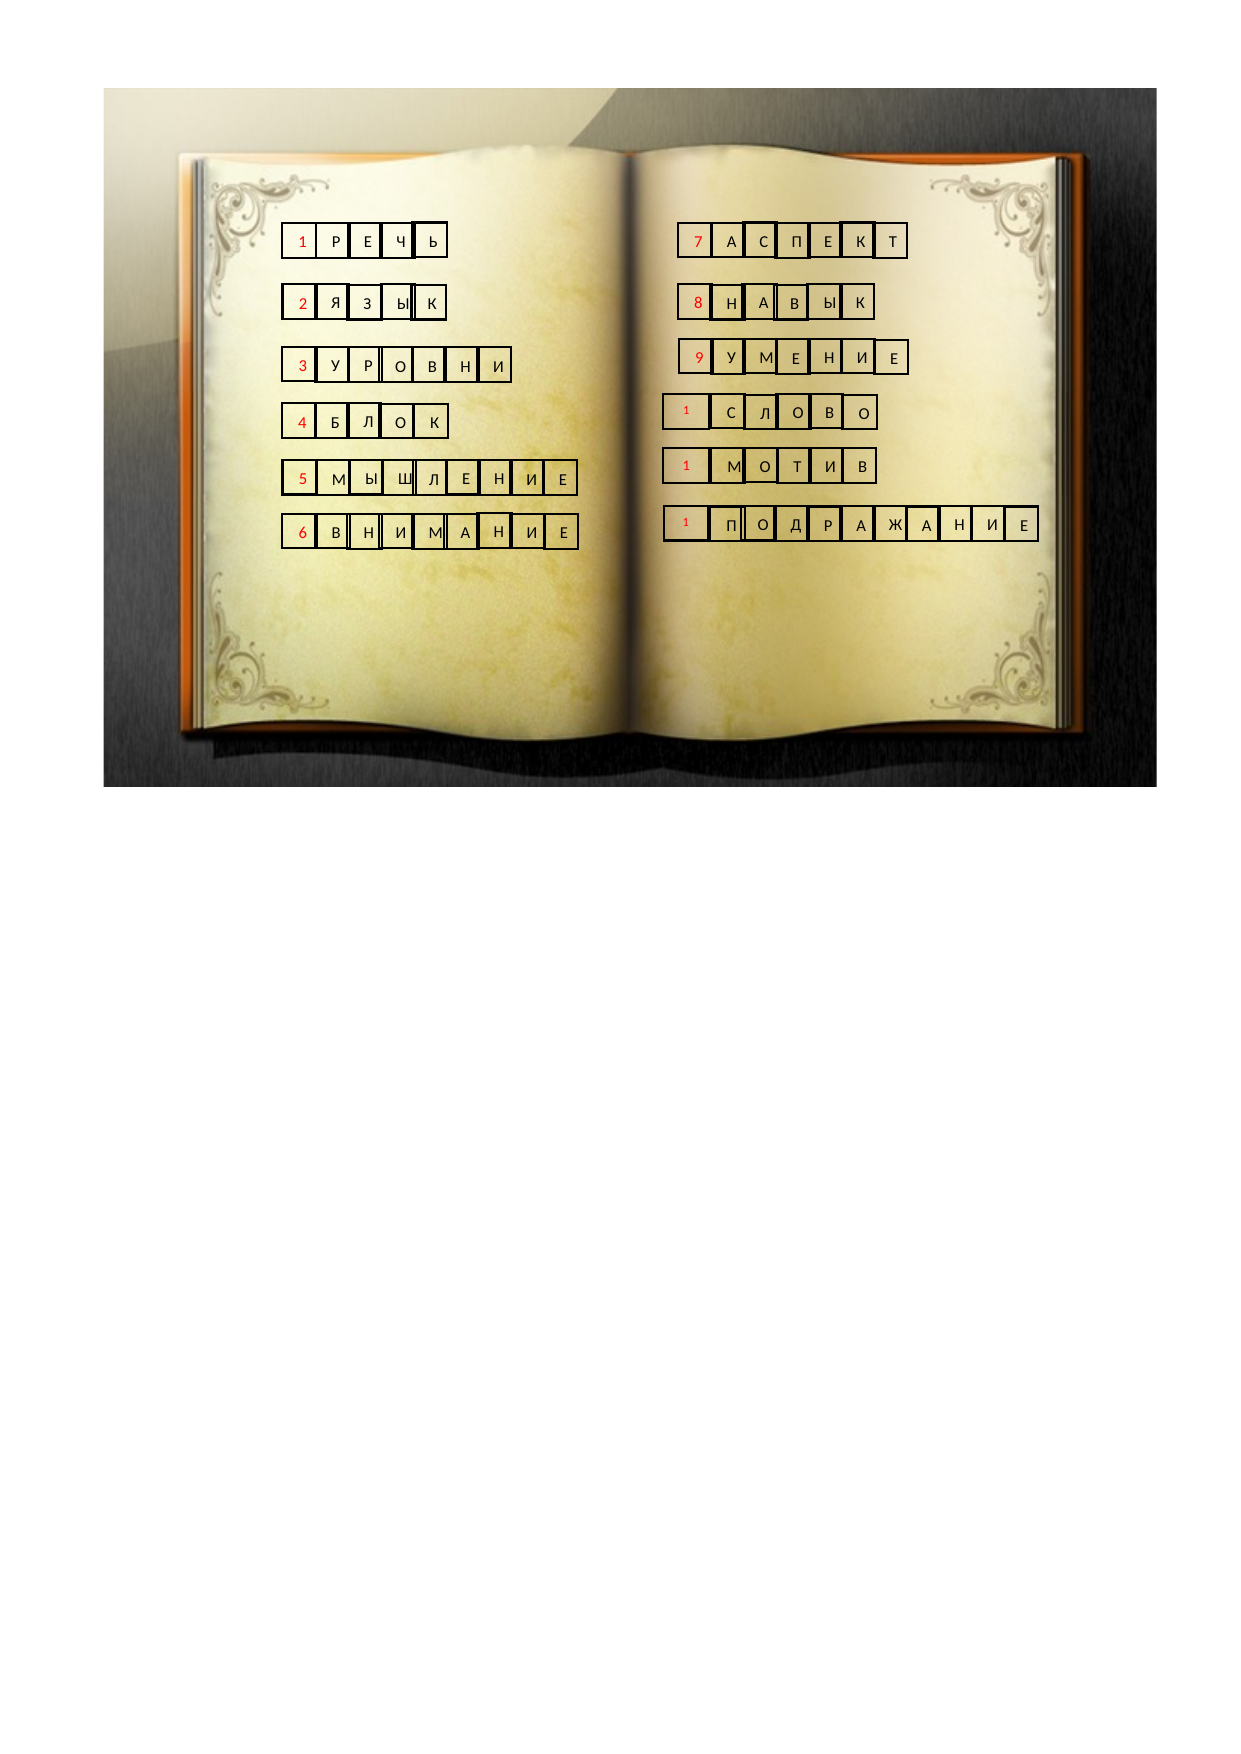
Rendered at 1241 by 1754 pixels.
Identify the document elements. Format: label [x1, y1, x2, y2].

picture [103, 88, 1157, 787]
